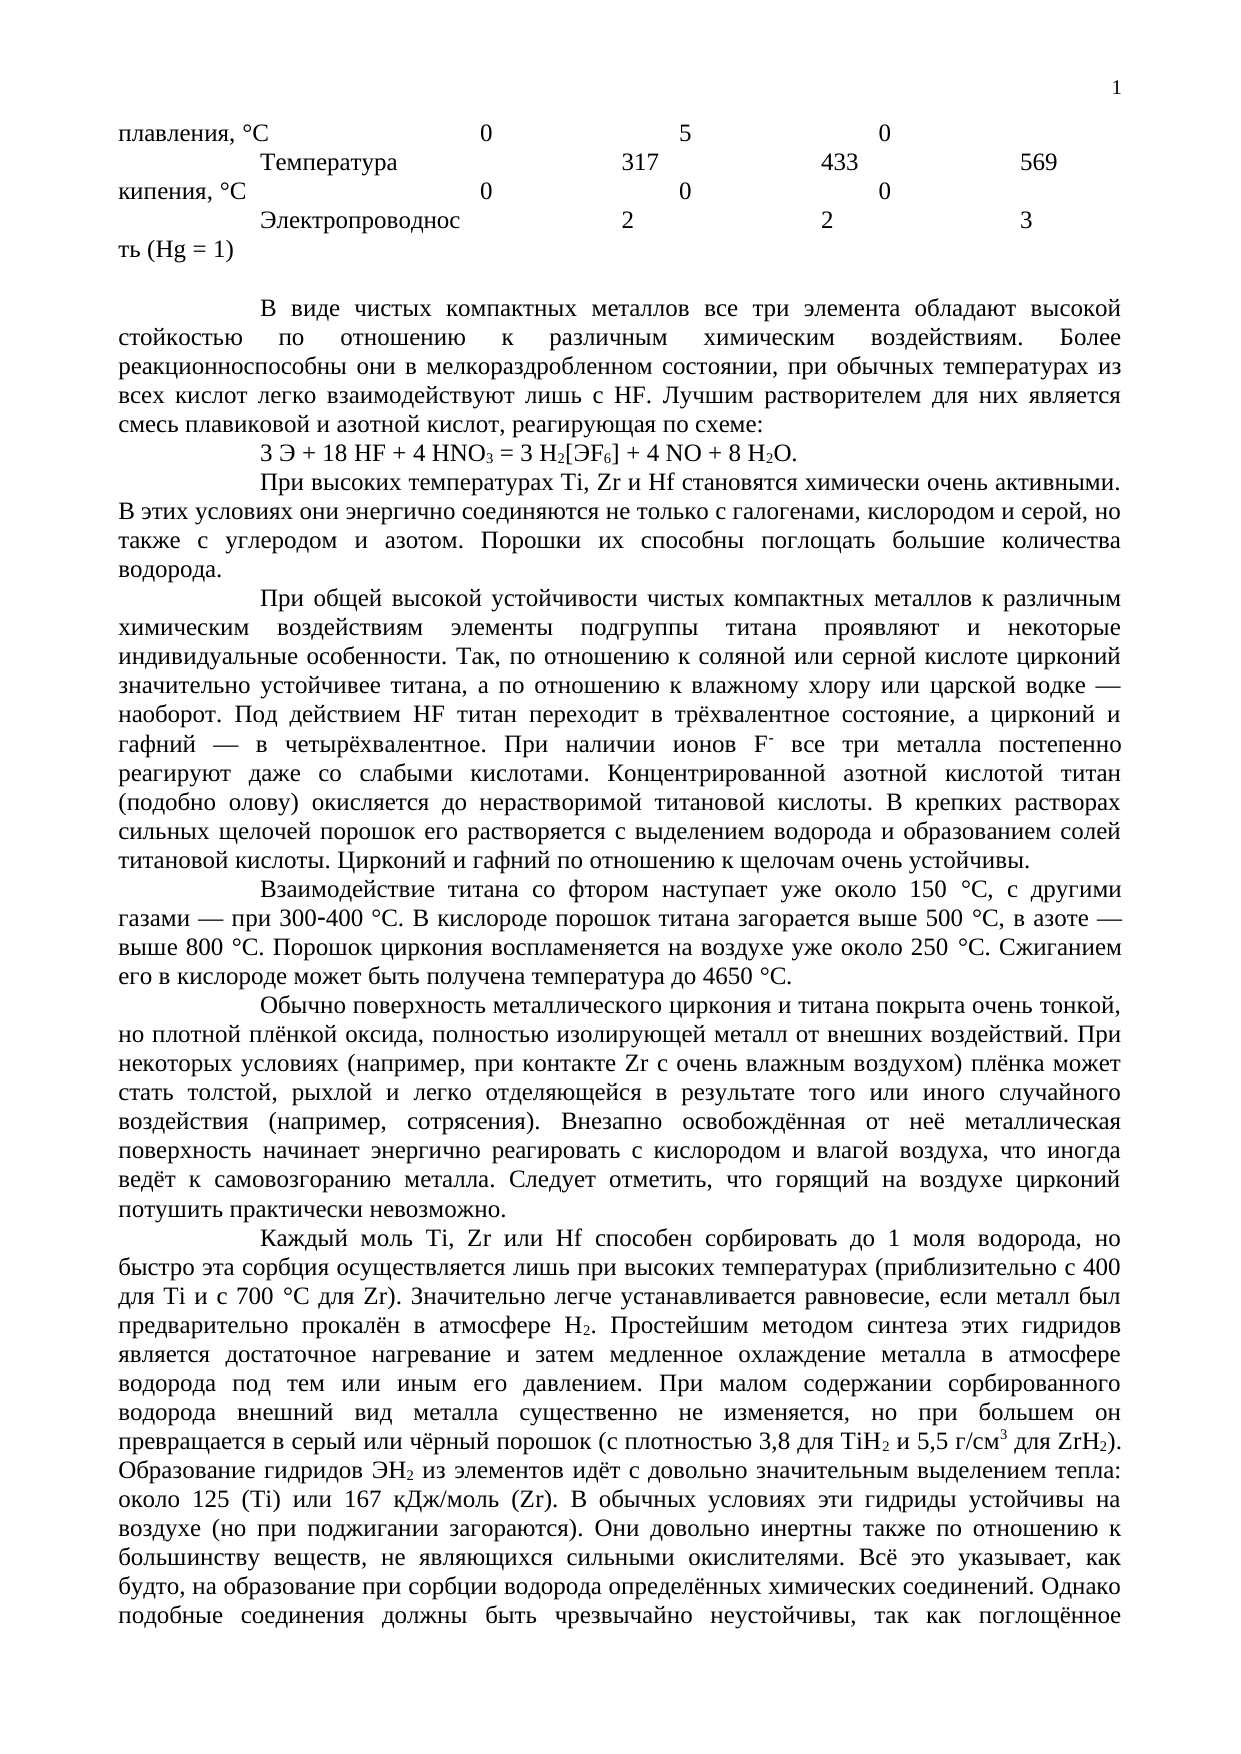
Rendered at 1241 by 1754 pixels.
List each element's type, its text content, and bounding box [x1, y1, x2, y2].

table_cell 2 [473, 205, 672, 263]
table_cell Температура кипения, С [111, 147, 472, 205]
table_cell 2 [672, 205, 871, 263]
table_cell 2220 [871, 118, 1070, 147]
table_cell Электропроводность (Нg = 1) [111, 205, 472, 263]
text 3 Э + 18 НF + 4 HNO3 = 3 H2[ЭF6] + 4 NO + 8 H2O. [118, 438, 1122, 467]
text В виде чистых компактных металлов все три элемента обладают высокой стойкостью по отношению к различным химическим воздействиям. Более реакционноспособны они в мелкораздробленном состоянии, при обычных температурах из всех кислот легко взаимодействуют лишь с HF. Лучшим растворителем для них является смесь плавиковой и азотной кислот, реагирующая по схеме: [118, 292, 1122, 438]
table_cell 1855 [672, 118, 871, 147]
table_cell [111, 118, 472, 147]
text При высоких температурах Ti, Zr и Hf становятся химически очень активными. В этих условиях они энергично соединяются не только с галогенами, кислородом и серой, но также с углеродом и азотом. Порошки их способны поглощать большие количества водорода. [118, 467, 1122, 583]
table_cell 3170 [473, 147, 672, 205]
table_cell 4330 [672, 147, 871, 205]
table_cell 1670 [473, 118, 672, 147]
text Обычно поверхность металлического циркония и титана покрыта очень тонкой, но плотной плёнкой оксида, полностью изолирующей металл от внешних воздействий. При некоторых условиях (например, при контакте Zr c очень влажным воздухом) плёнка может стать толстой, рыхлой и легко отделяющейся в результате того или иного случайного воздействия (например, сотрясения). Внезапно освобождённая от неё металлическая поверхность начинает энергично реагировать с кислородом и влагой воздуха, что иногда ведёт к самовозгоранию металла. Следует отметить, что горящий на воздухе цирконий потушить практически невозможно. [118, 990, 1122, 1222]
table_cell 3 [871, 205, 1070, 263]
text При общей высокой устойчивости чистых компактных металлов к различным химическим воздействиям элементы подгруппы титана проявляют и некоторые индивидуальные особенности. Так, по отношению к соляной или серной кислоте цирконий значительно устойчивее титана, а по отношению к влажному хлору или царской водке — наоборот. Под действием НF титан переходит в трёхвалентное состояние, а цирконий и гафний — в четырёхвалентное. При наличии ионов F все три металла постепенно реагируют даже со слабыми кислотами. Концентрированной азотной кислотой титан (подобно олову) окисляется до нерастворимой титановой кислоты. В крепких растворах сильных щелочей порошок его растворяется с выделением водорода и образованием солей титановой кислоты. Цирконий и гафний по отношению к щелочам очень устойчивы. [118, 583, 1122, 874]
table_cell 5690 [871, 147, 1070, 205]
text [118, 1222, 1122, 1629]
text Взаимодействие титана со фтором наступает уже около 150 С, с другими газами — при 300400 С. В кислороде порошок титана загорается выше 500 С, в азоте — выше 800 С. Порошок циркония воспламеняется на воздухе уже около 250 С. Сжиганием его в кислороде может быть получена температура до 4650 С. [118, 874, 1122, 990]
